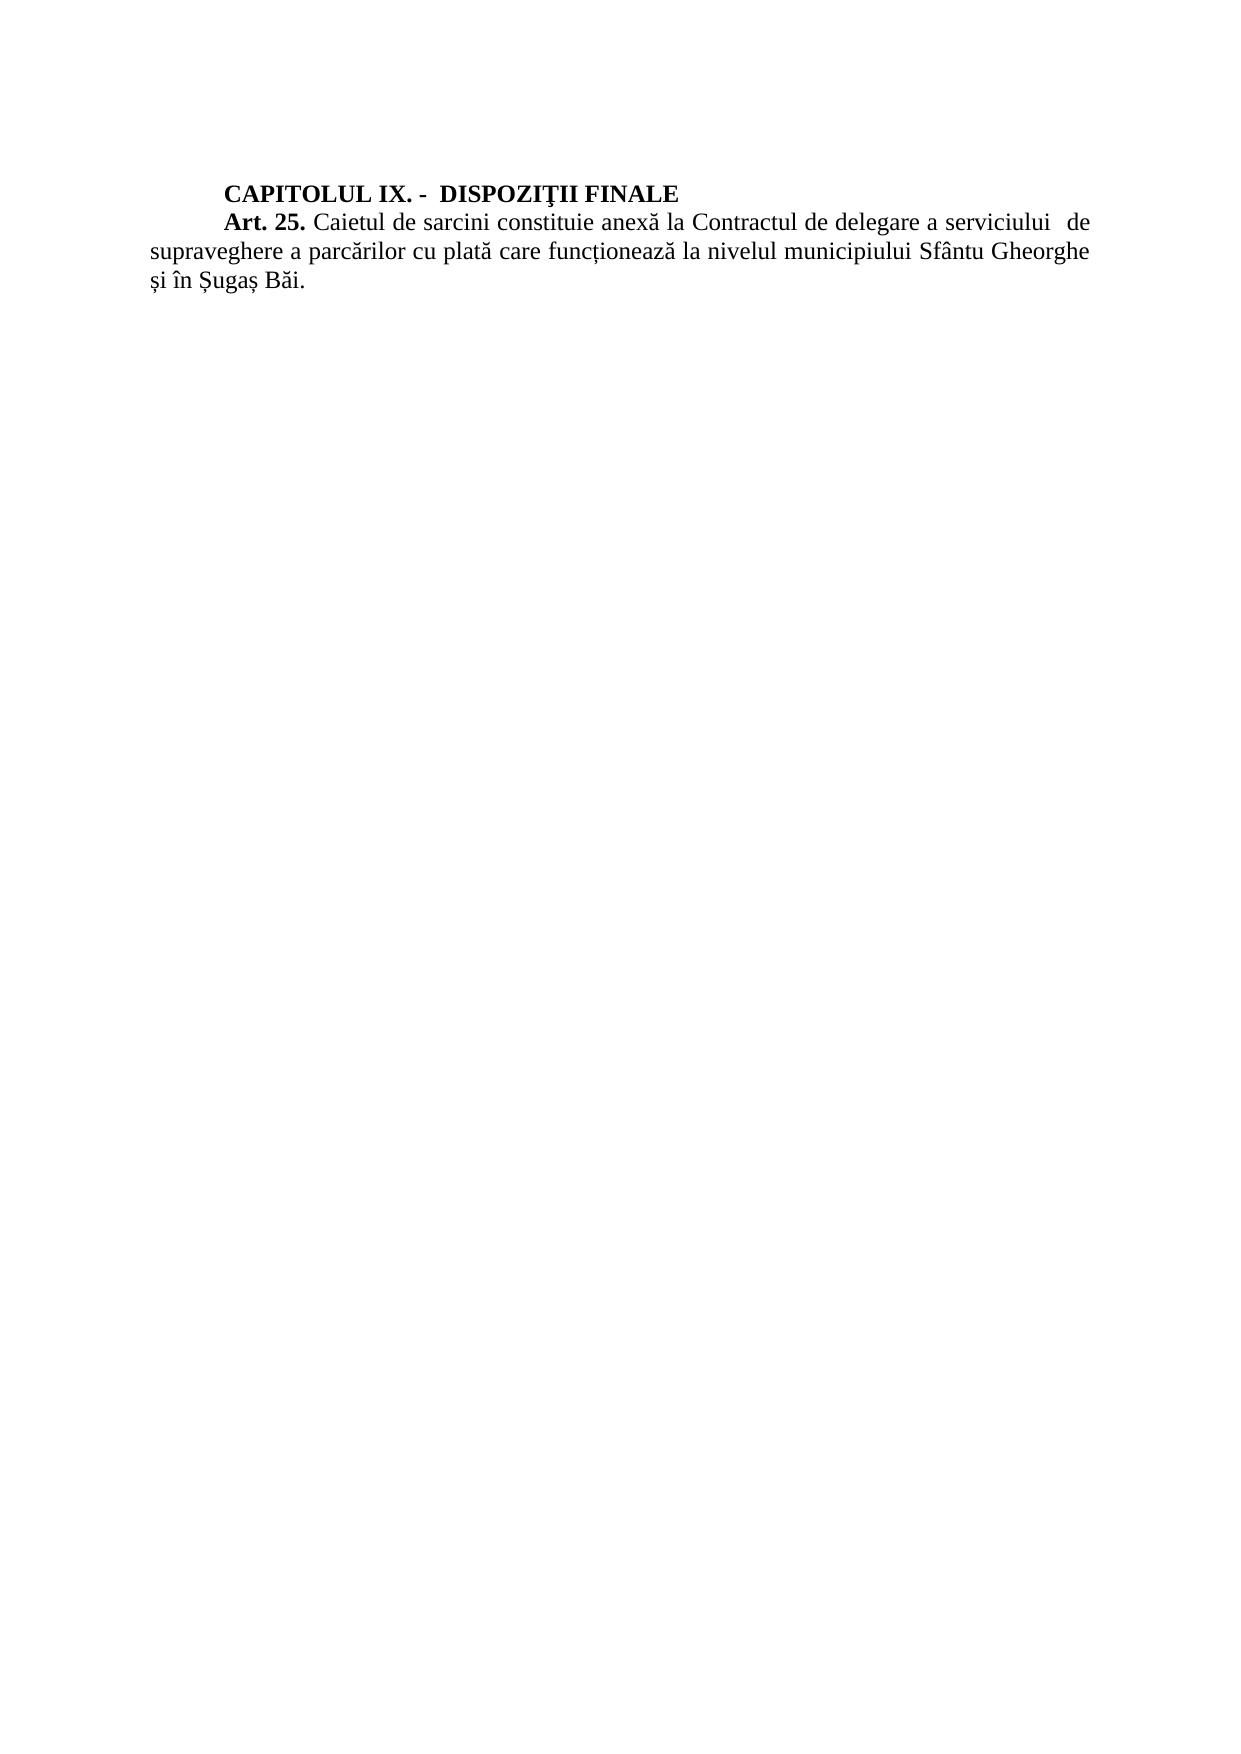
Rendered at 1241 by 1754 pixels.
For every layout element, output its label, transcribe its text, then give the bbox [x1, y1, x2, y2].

text IX. - DISPOZIŢII FINALE [150, 179, 1090, 207]
text Art. 25. Caietul de sarcini constituie anexă la Contractul de delegare a serviciului de supraveghere a parcărilor cu plată care funcționează la nivelul municipiului Sfântu Gheorghe și în Șugaș Băi. [150, 207, 1090, 294]
